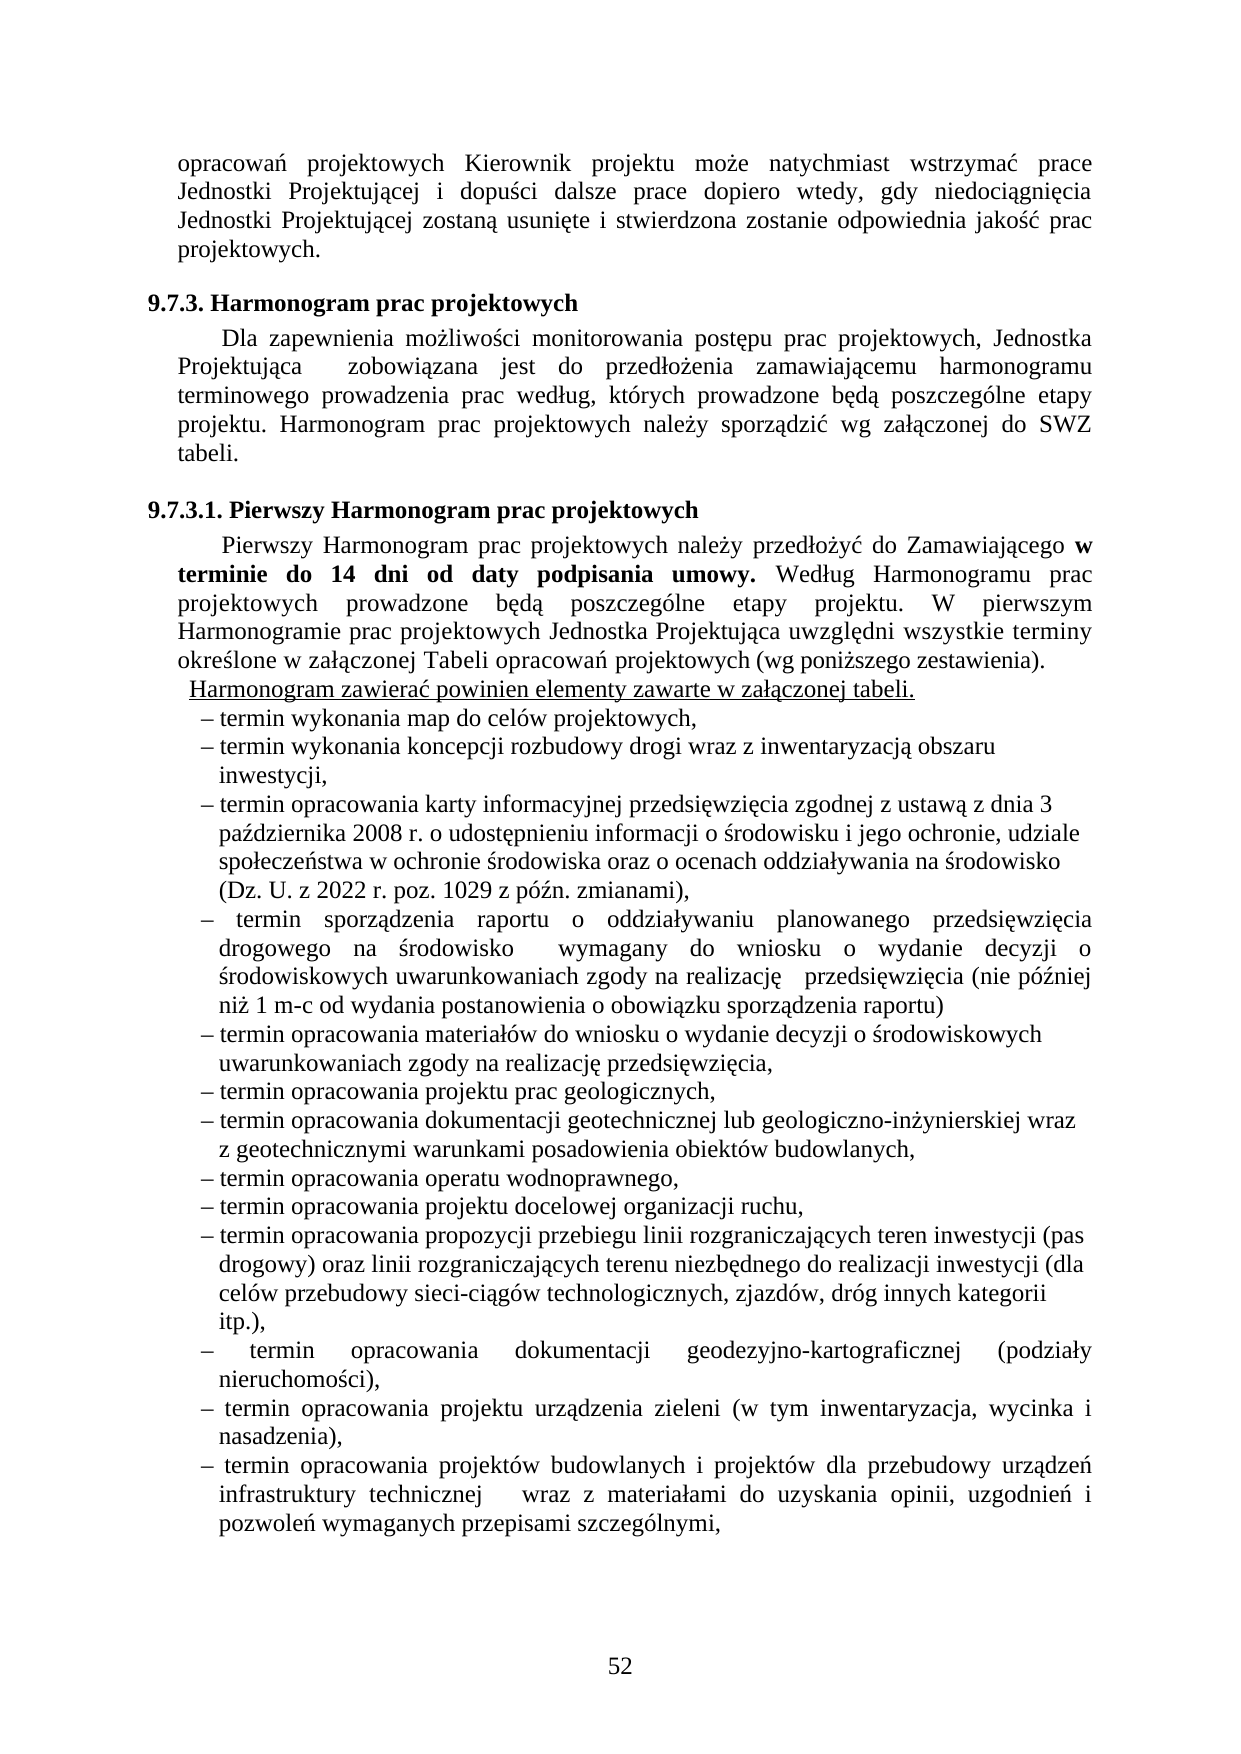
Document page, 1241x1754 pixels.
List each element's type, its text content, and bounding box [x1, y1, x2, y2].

text – termin wykonania koncepcji rozbudowy drogi wraz z inwentaryzacją obszaru inwestycji, [201, 731, 1093, 789]
text 9.7.3. Harmonogram prac projektowych [148, 288, 1093, 316]
text – termin opracowania operatu wodnoprawnego, [201, 1163, 1093, 1191]
text – termin opracowania projektu docelowej organizacji ruchu, [201, 1191, 1093, 1220]
text – termin opracowania propozycji przebiegu linii rozgraniczających teren inwestycji (pas drogowy) oraz linii rozgraniczających terenu niezbędnego do realizacji inwestycji (dla celów przebudowy sieci-ciągów technologicznych, zjazdów, dróg innych kategorii itp.), [201, 1220, 1093, 1335]
text – termin opracowania projektów budowlanych i projektów dla przebudowy urządzeń infrastruktury technicznej wraz z materiałami do uzyskania opinii, uzgodnień i pozwoleń wymaganych przepisami szczególnymi, [201, 1450, 1093, 1536]
text Pierwszy Harmonogram prac projektowych należy przedłożyć do Zamawiającego w terminie do 14 dni od daty podpisania umowy. Według Harmonogramu prac projektowych prowadzone będą poszczególne etapy projektu. W pierwszym Harmonogramie prac projektowych Jednostka Projektująca uwzględni wszystkie terminy określone w załączonej Tabeli opracowań projektowych (wg poniższego zestawienia). [177, 530, 1093, 674]
text Harmonogram zawierać powinien elementy zawarte w załączonej tabeli. [189, 674, 1093, 703]
text – termin sporządzenia raportu o oddziaływaniu planowanego przedsięwzięcia drogowego na środowisko wymagany do wniosku o wydanie decyzji o środowiskowych uwarunkowaniach zgody na realizację przedsięwzięcia (nie później niż 1 m-c od wydania postanowienia o obowiązku sporządzenia raportu) [201, 904, 1093, 1019]
text – termin opracowania projektu prac geologicznych, [201, 1076, 1093, 1105]
text – termin wykonania map do celów projektowych, [201, 703, 1093, 731]
text – termin opracowania dokumentacji geodezyjno-kartograficznej (podziały nieruchomości), [201, 1335, 1093, 1393]
text Dla zapewnienia możliwości monitorowania postępu prac projektowych, Jednostka Projektująca zobowiązana jest do przedłożenia zamawiającemu harmonogramu terminowego prowadzenia prac według, których prowadzone będą poszczególne etapy projektu. Harmonogram prac projektowych należy sporządzić wg załączonej do SWZ tabeli. [177, 323, 1093, 466]
text – termin opracowania karty informacyjnej przedsięwzięcia zgodnej z ustawą z dnia 3 października 2008 r. o udostępnieniu informacji o środowisku i jego ochronie, udziale społeczeństwa w ochronie środowiska oraz o ocenach oddziaływania na środowisko (Dz. U. z 2022 r. poz. 1029 z późn. zmianami), [201, 789, 1093, 904]
text 9.7.3.1. Pierwszy Harmonogram prac projektowych [148, 495, 1093, 524]
text – termin opracowania dokumentacji geotechnicznej lub geologiczno-inżynierskiej wraz z geotechnicznymi warunkami posadowienia obiektów budowlanych, [201, 1105, 1093, 1163]
text – termin opracowania projektu urządzenia zieleni (w tym inwentaryzacja, wycinka i nasadzenia), [201, 1393, 1093, 1450]
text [177, 148, 1093, 263]
text – termin opracowania materiałów do wniosku o wydanie decyzji o środowiskowych uwarunkowaniach zgody na realizację przedsięwzięcia, [201, 1019, 1093, 1076]
